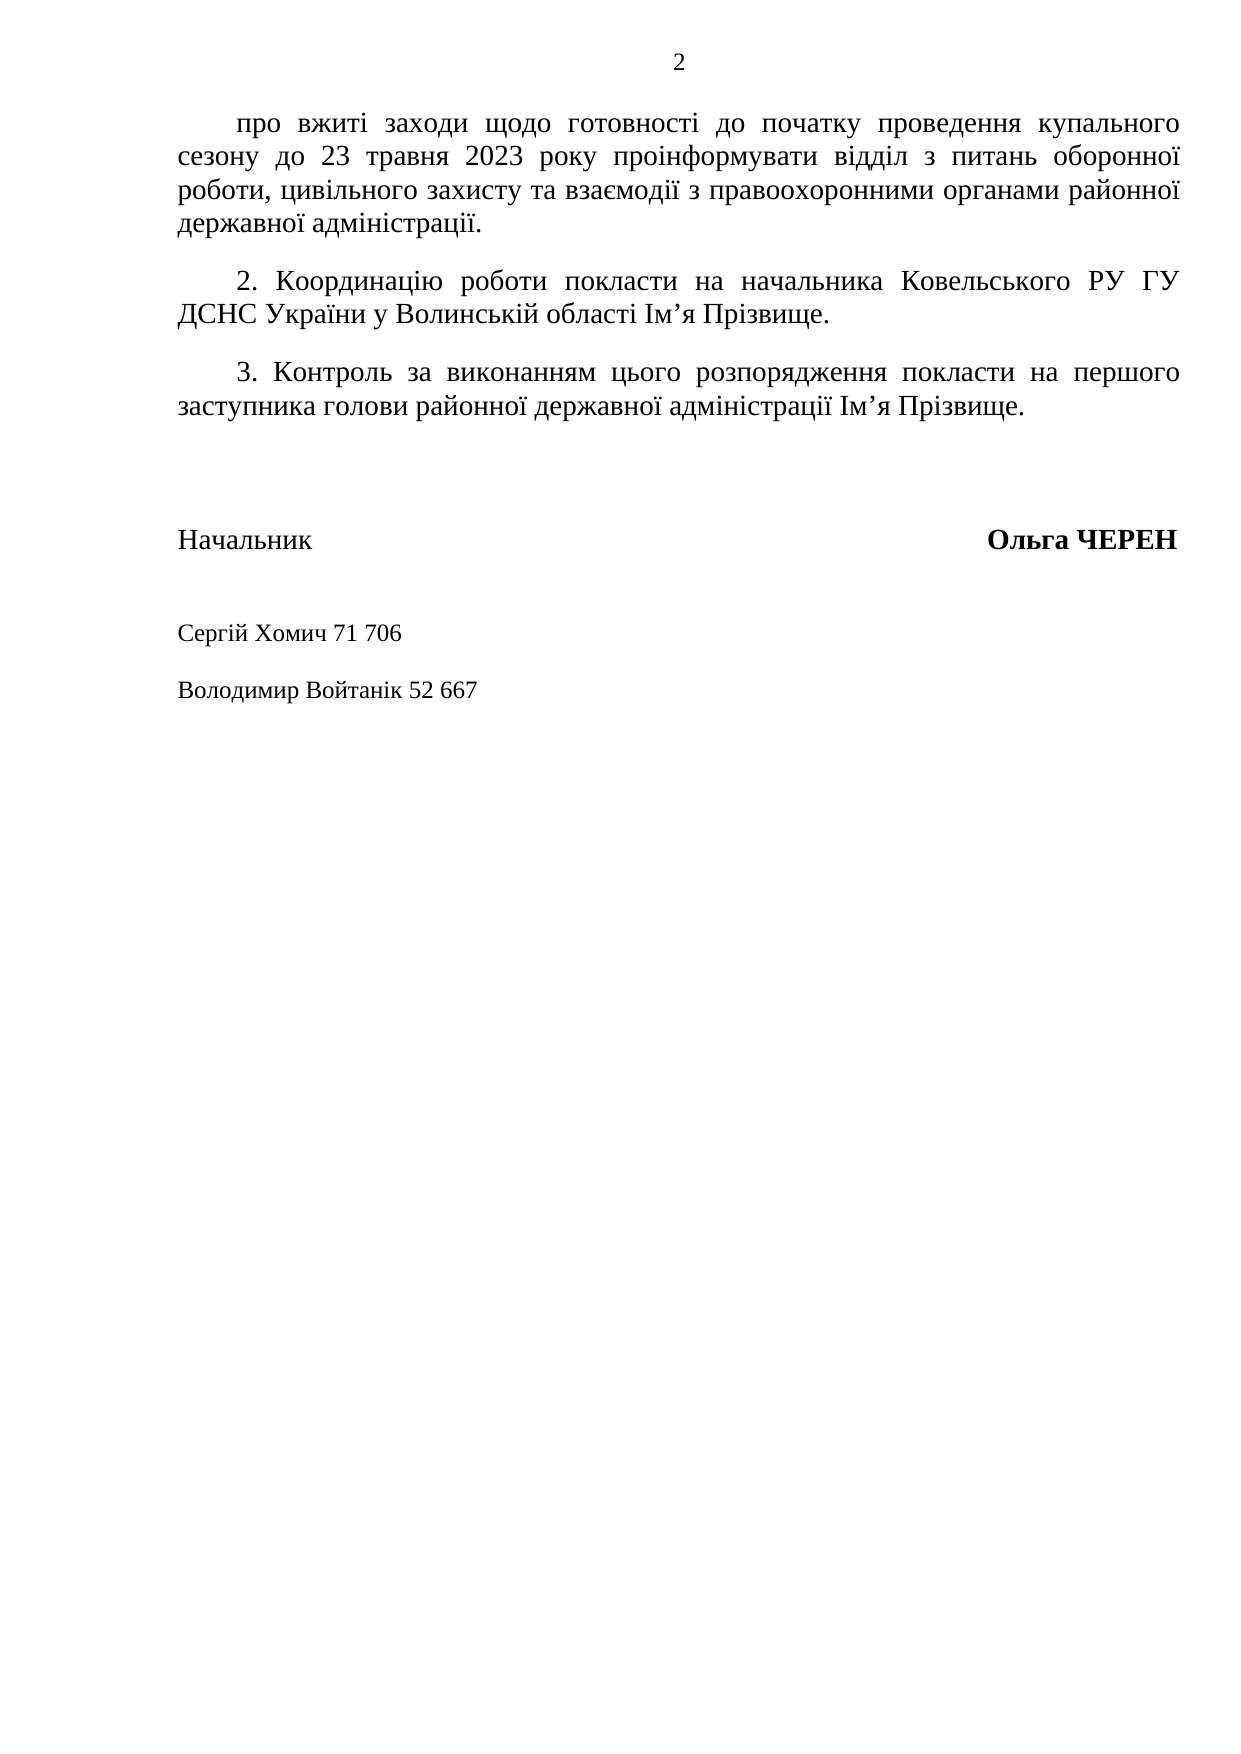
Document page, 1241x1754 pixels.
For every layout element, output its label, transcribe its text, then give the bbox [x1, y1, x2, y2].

text Сергій Хомич 71 706 [177, 618, 1181, 646]
text 2. Координацію роботи покласти на начальника Ковельського РУ ГУ ДСНС України у Волинській області Ім’я Прізвище. [177, 263, 1181, 330]
text 3. Контроль за виконанням цього розпорядження покласти на першого заступника голови районної державної адміністрації Ім’я Прізвище. [177, 354, 1181, 421]
text Володимир Войтанік 52 667 [177, 675, 1181, 704]
text про вжиті заходи щодо готовності до початку проведення купального сезону до 23 травня 2023 року проінформувати відділ з питань оборонної роботи, цивільного захисту та взаємодії з правоохоронними органами районної державної адміністрації. [177, 105, 1181, 239]
text Начальник Ольга ЧЕРЕН [177, 522, 1181, 555]
